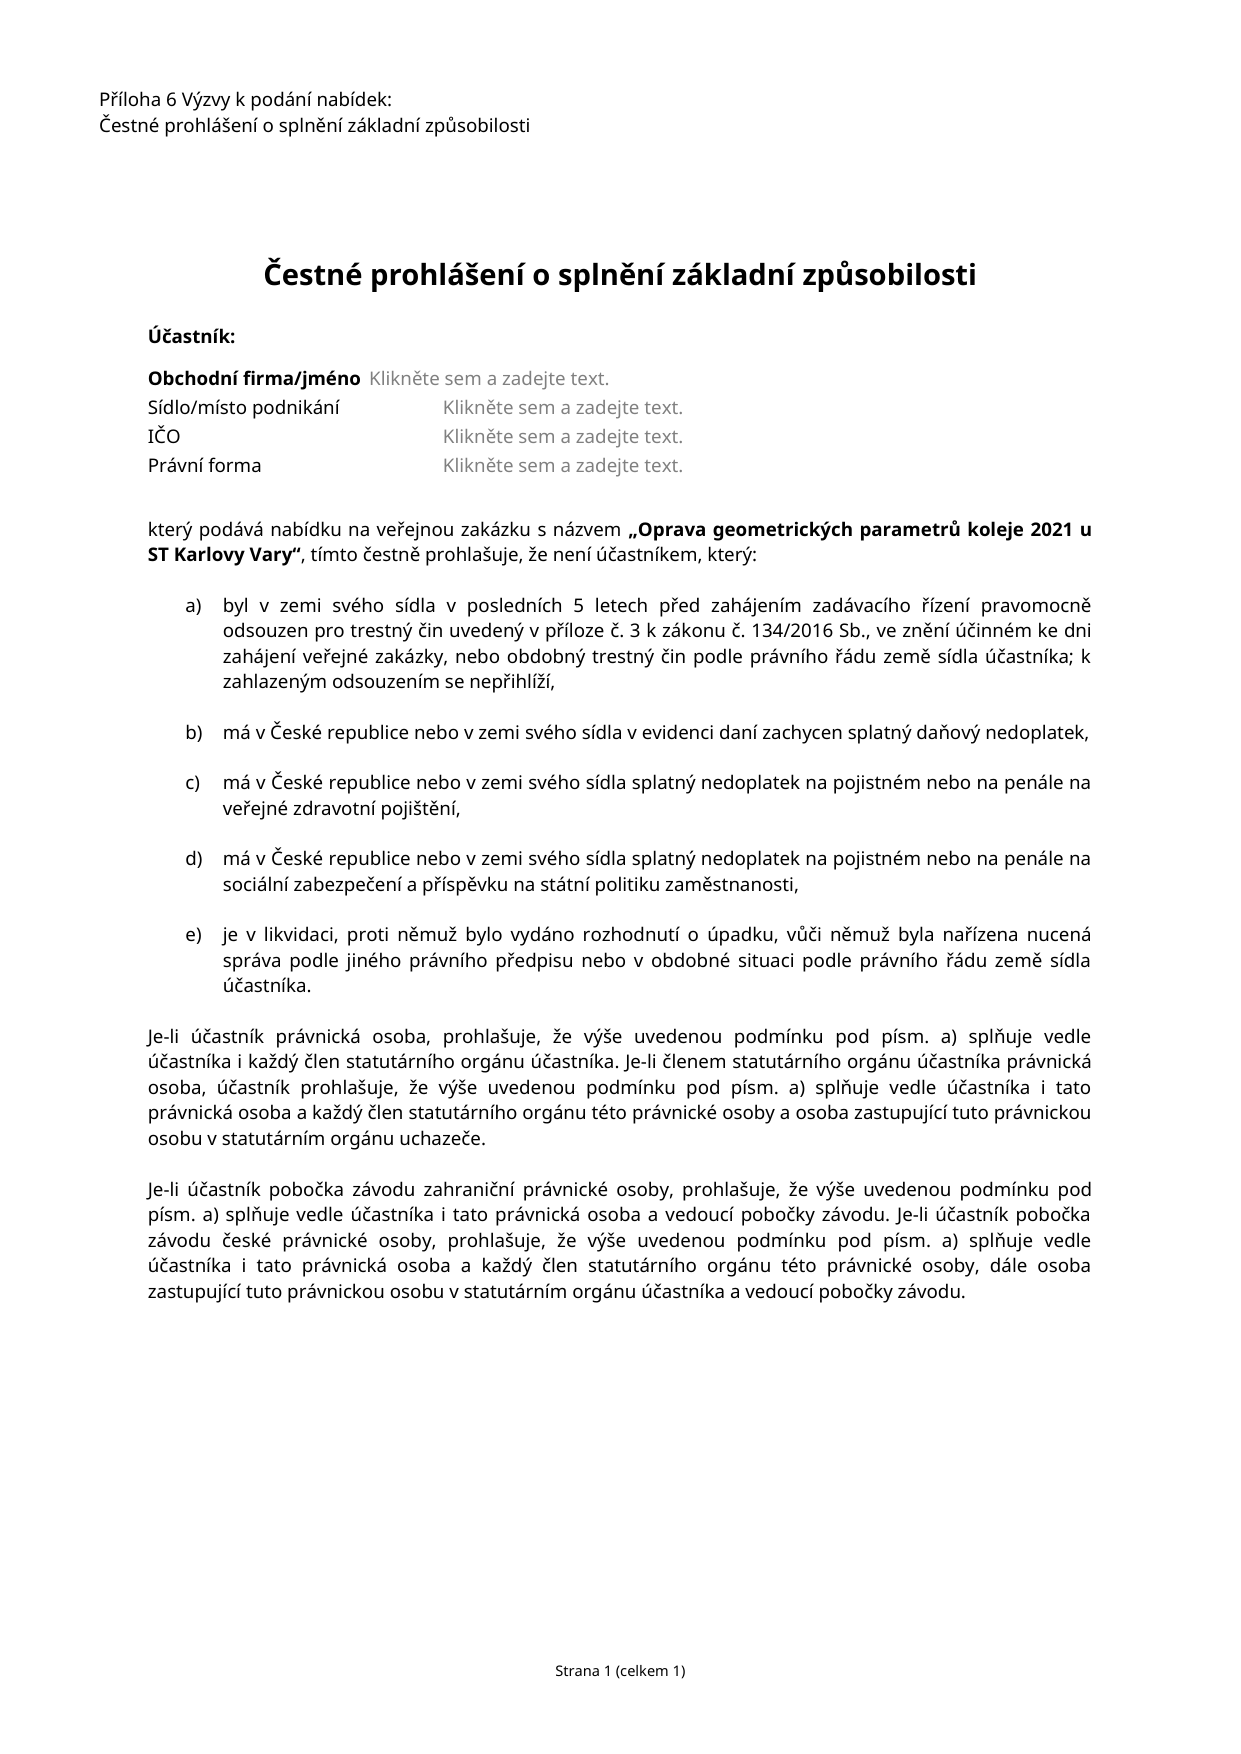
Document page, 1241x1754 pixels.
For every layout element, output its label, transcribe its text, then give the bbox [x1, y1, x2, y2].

text Účastník: [148, 318, 1093, 349]
text Je-li účastník právnická osoba, prohlašuje, že výše uvedenou podmínku pod písm. a) splňuje vedle účastníka i každý člen statutárního orgánu účastníka. Je-li členem statutárního orgánu účastníka právnická osoba, účastník prohlašuje, že výše uvedenou podmínku pod písm. a) splňuje vedle účastníka i tato právnická osoba a každý člen statutárního orgánu této právnické osoby a osoba zastupující tuto právnickou osobu v statutárním orgánu uchazeče. [148, 1023, 1093, 1151]
list je v likvidaci, proti němuž bylo vydáno rozhodnutí o úpadku, vůči němuž byla nařízena nucená správa podle jiného právního předpisu nebo v obdobné situaci podle právního řádu země sídla účastníka. [185, 922, 1093, 998]
text Obchodní firma/jméno [148, 362, 1093, 391]
text Je-li účastník pobočka závodu zahraniční právnické osoby, prohlašuje, že výše uvedenou podmínku pod písm. a) splňuje vedle účastníka i tato právnická osoba a vedoucí pobočky závodu. Je-li účastník pobočka závodu české právnické osoby, prohlašuje, že výše uvedenou podmínku pod písm. a) splňuje vedle účastníka i tato právnická osoba a každý člen statutárního orgánu této právnické osoby, dále osoba zastupující tuto právnickou osobu v statutárním orgánu účastníka a vedoucí pobočky závodu. [148, 1176, 1093, 1304]
text Sídlo/místo podnikání [148, 391, 1093, 420]
list byl v zemi svého sídla v posledních 5 letech před zahájením zadávacího řízení pravomocně odsouzen pro trestný čin uvedený v příloze č. 3 k zákonu č. 134/2016 Sb., ve znění účinném ke dni zahájení veřejné zakázky, nebo obdobný trestný čin podle právního řádu země sídla účastníka; k zahlazeným odsouzením se nepřihlíží, [185, 592, 1093, 694]
text IČO [148, 420, 1093, 449]
text který podává nabídku na veřejnou zakázku s názvem „Oprava geometrických parametrů koleje 2021 u ST Karlovy Vary“, tímto čestně prohlašuje, že není účastníkem, který: [148, 516, 1093, 567]
title Čestné prohlášení o splnění základní způsobilosti [148, 254, 1093, 293]
list má v České republice nebo v zemi svého sídla v evidenci daní zachycen splatný daňový nedoplatek, [185, 719, 1093, 744]
list má v České republice nebo v zemi svého sídla splatný nedoplatek na pojistném nebo na penále na sociální zabezpečení a příspěvku na státní politiku zaměstnanosti, [185, 846, 1093, 897]
list má v České republice nebo v zemi svého sídla splatný nedoplatek na pojistném nebo na penále na veřejné zdravotní pojištění, [185, 769, 1093, 821]
text Právní forma [148, 449, 1093, 478]
